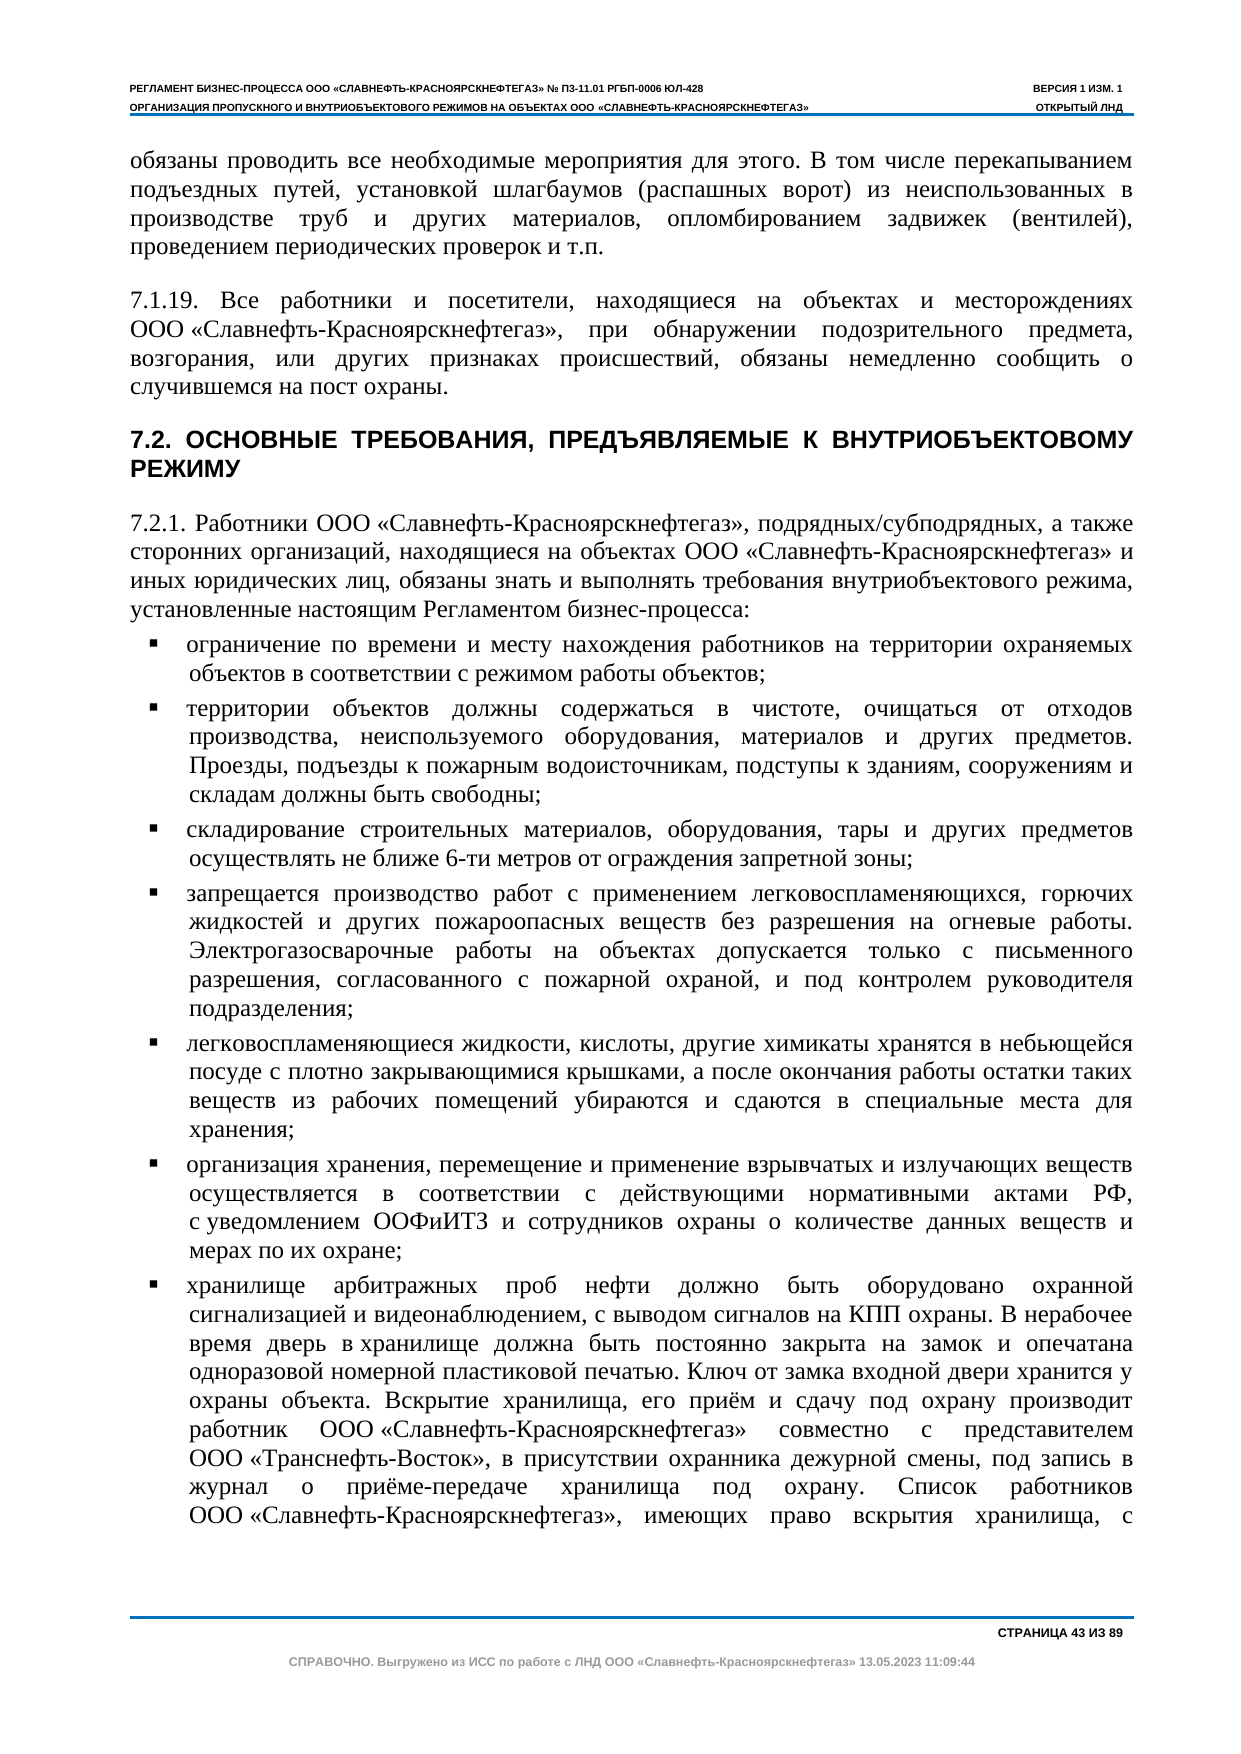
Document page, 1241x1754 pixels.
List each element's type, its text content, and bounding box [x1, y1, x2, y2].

list легковоспламеняющиеся жидкости, кислоты, другие химикаты хранятся в небьющейся посуде с плотно закрывающимися крышками, а после окончания работы остатки таких веществ из рабочих помещений убираются и сдаются в специальные места для хранения; [148, 1028, 1134, 1143]
list территории объектов должны содержаться в чистоте, очищаться от отходов производства, неиспользуемого оборудования, материалов и других предметов. Проезды, подъезды к пожарным водоисточникам, подступы к зданиям, сооружениям и складам должны быть свободны; [148, 693, 1134, 808]
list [148, 1270, 1134, 1529]
list складирование строительных материалов, оборудования, тары и других предметов осуществлять не ближе 6-ти метров от ограждения запретной зоны; [148, 814, 1134, 871]
list организация хранения, перемещение и применение взрывчатых и излучающих веществ осуществляется в соответствии с действующими нормативными актами РФ, с уведомлением ООФиИТЗ и сотрудников охраны о количестве данных веществ и мерах по их охране; [148, 1149, 1134, 1264]
subtitle 7.2. ОСНОВНЫЕ ТРЕБОВАНИЯ, ПРЕДЪЯВЛЯЕМЫЕ К ВНУТРИОБЪЕКТОВОМУ РЕЖИМУ [130, 425, 1134, 483]
text 7.2.1. Работники ООО «Славнефть-Красноярскнефтегаз», подрядных/субподрядных, а также сторонних организаций, находящиеся на объектах ООО «Славнефть-Красноярскнефтегаз» и иных юридических лиц, обязаны знать и выполнять требования внутриобъектового режима, установленные настоящим Регламентом бизнес-процесса: [130, 508, 1134, 623]
list запрещается производство работ с применением легковоспламеняющихся, горючих жидкостей и других пожароопасных веществ без разрешения на огневые работы. Электрогазосварочные работы на объектах допускается только с письменного разрешения, согласованного с пожарной охраной, и под контролем руководителя подразделения; [148, 878, 1134, 1021]
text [130, 145, 1134, 260]
list ограничение по времени и месту нахождения работников на территории охраняемых объектов в соответствии с режимом работы объектов; [148, 629, 1134, 686]
text 7.1.19. Все работники и посетители, находящиеся на объектах и месторождениях ООО «Славнефть-Красноярскнефтегаз», при обнаружении подозрительного предмета, возгорания, или других признаках происшествий, обязаны немедленно сообщить о случившемся на пост охраны. [130, 285, 1134, 400]
